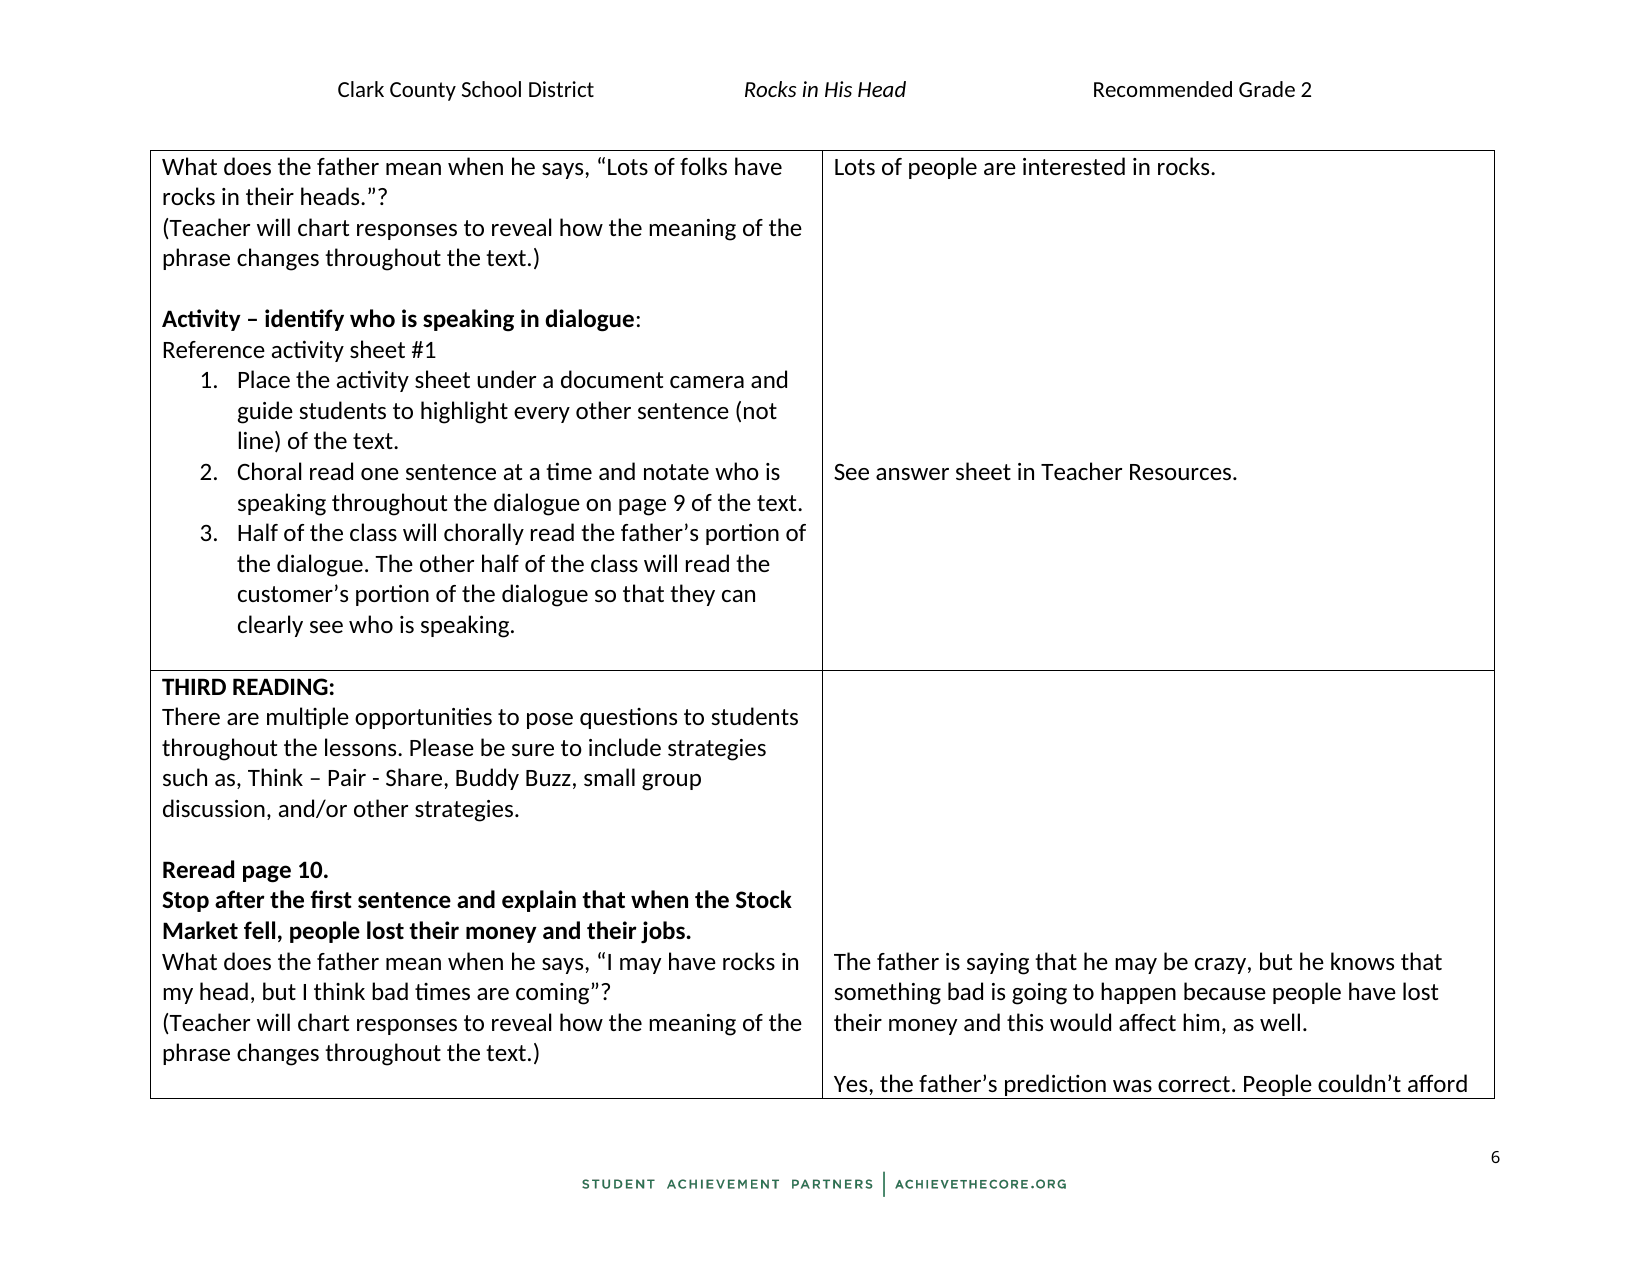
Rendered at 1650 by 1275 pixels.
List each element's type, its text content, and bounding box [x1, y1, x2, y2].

picture [571, 1168, 1079, 1200]
